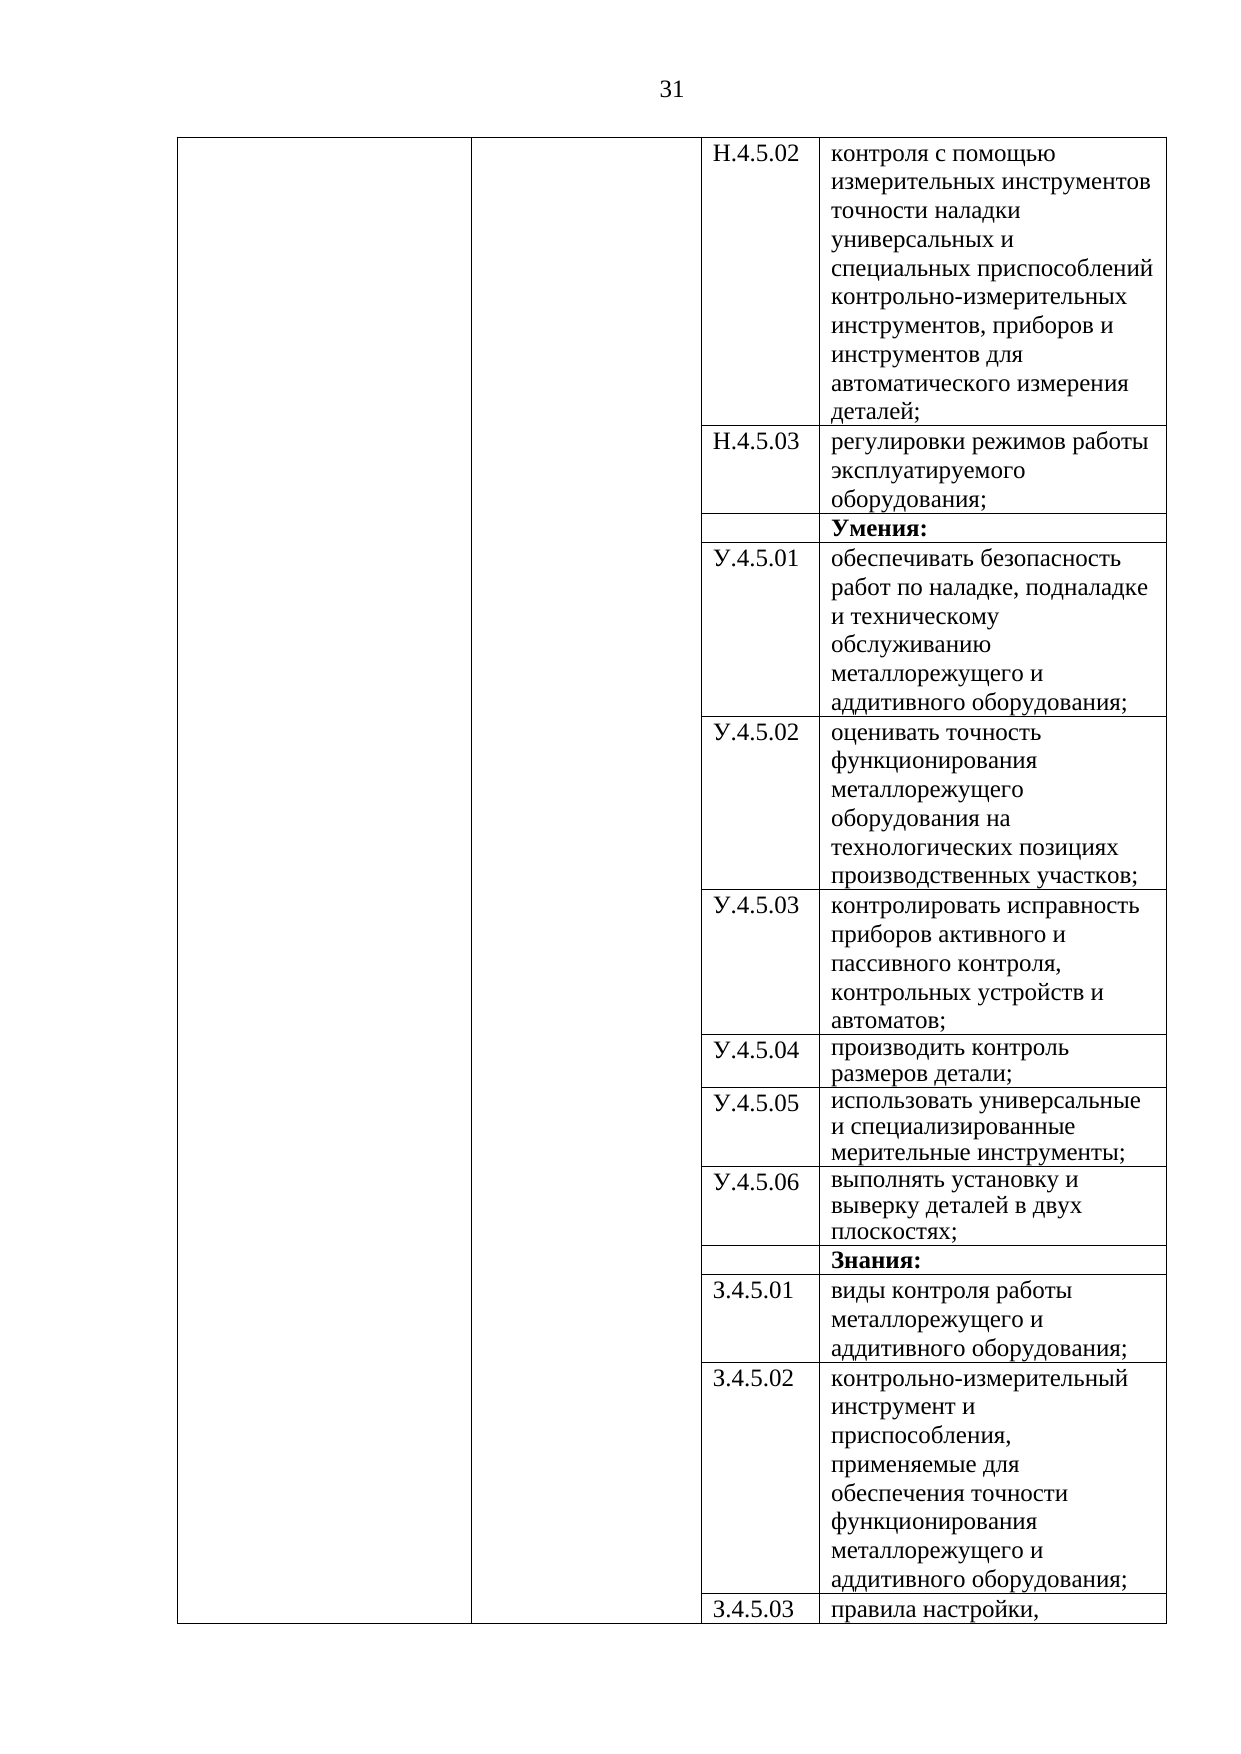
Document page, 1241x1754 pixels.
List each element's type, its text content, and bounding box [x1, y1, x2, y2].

table_cell регулировки режимов работы эксплуатируемого оборудования; [820, 426, 1166, 512]
table_cell выполнять установку и выверку деталей в двух плоскостях; [820, 1167, 1166, 1244]
table_cell З.4.5.02 [702, 1363, 819, 1593]
table_cell контроля с помощью измерительных инструментов точности наладки универсальных и специальных приспособлений контрольно-измерительных инструментов, приборов и инструментов для автоматического измерения деталей; [820, 138, 1166, 425]
table_cell контрольно-измерительный инструмент и приспособления, применяемые для обеспечения точности функционирования металлорежущего и аддитивного оборудования; [820, 1363, 1166, 1593]
table_cell У.4.5.03 [702, 890, 819, 1034]
table_cell З.4.5.03 [702, 1594, 819, 1622]
table_cell У.4.5.04 [702, 1035, 819, 1087]
table_cell [702, 1246, 819, 1274]
table_cell Н.4.5.03 [702, 426, 819, 512]
table_cell оценивать точность функционирования металлорежущего оборудования на технологических позициях производственных участков; [820, 717, 1166, 889]
table_cell Умения: [820, 514, 1166, 542]
table_cell У.4.5.01 [702, 543, 819, 716]
table_cell У.4.5.02 [702, 717, 819, 889]
table_cell обеспечивать безопасность работ по наладке, подналадке и техническому обслуживанию металлорежущего и аддитивного оборудования; [820, 543, 1166, 716]
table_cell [820, 1594, 1166, 1622]
table_cell производить контроль размеров детали; [820, 1035, 1166, 1087]
table_cell У.4.5.06 [702, 1167, 819, 1244]
table_cell [702, 514, 819, 542]
table_cell использовать универсальные и специализированные мерительные инструменты; [820, 1088, 1166, 1166]
table_cell У.4.5.05 [702, 1088, 819, 1166]
table_cell Знания: [820, 1246, 1166, 1274]
table_cell контролировать исправность приборов активного и пассивного контроля, контрольных устройств и автоматов; [820, 890, 1166, 1034]
table_cell Н.4.5.02 [702, 138, 819, 425]
table_cell З.4.5.01 [702, 1275, 819, 1362]
table_cell виды контроля работы металлорежущего и аддитивного оборудования; [820, 1275, 1166, 1362]
